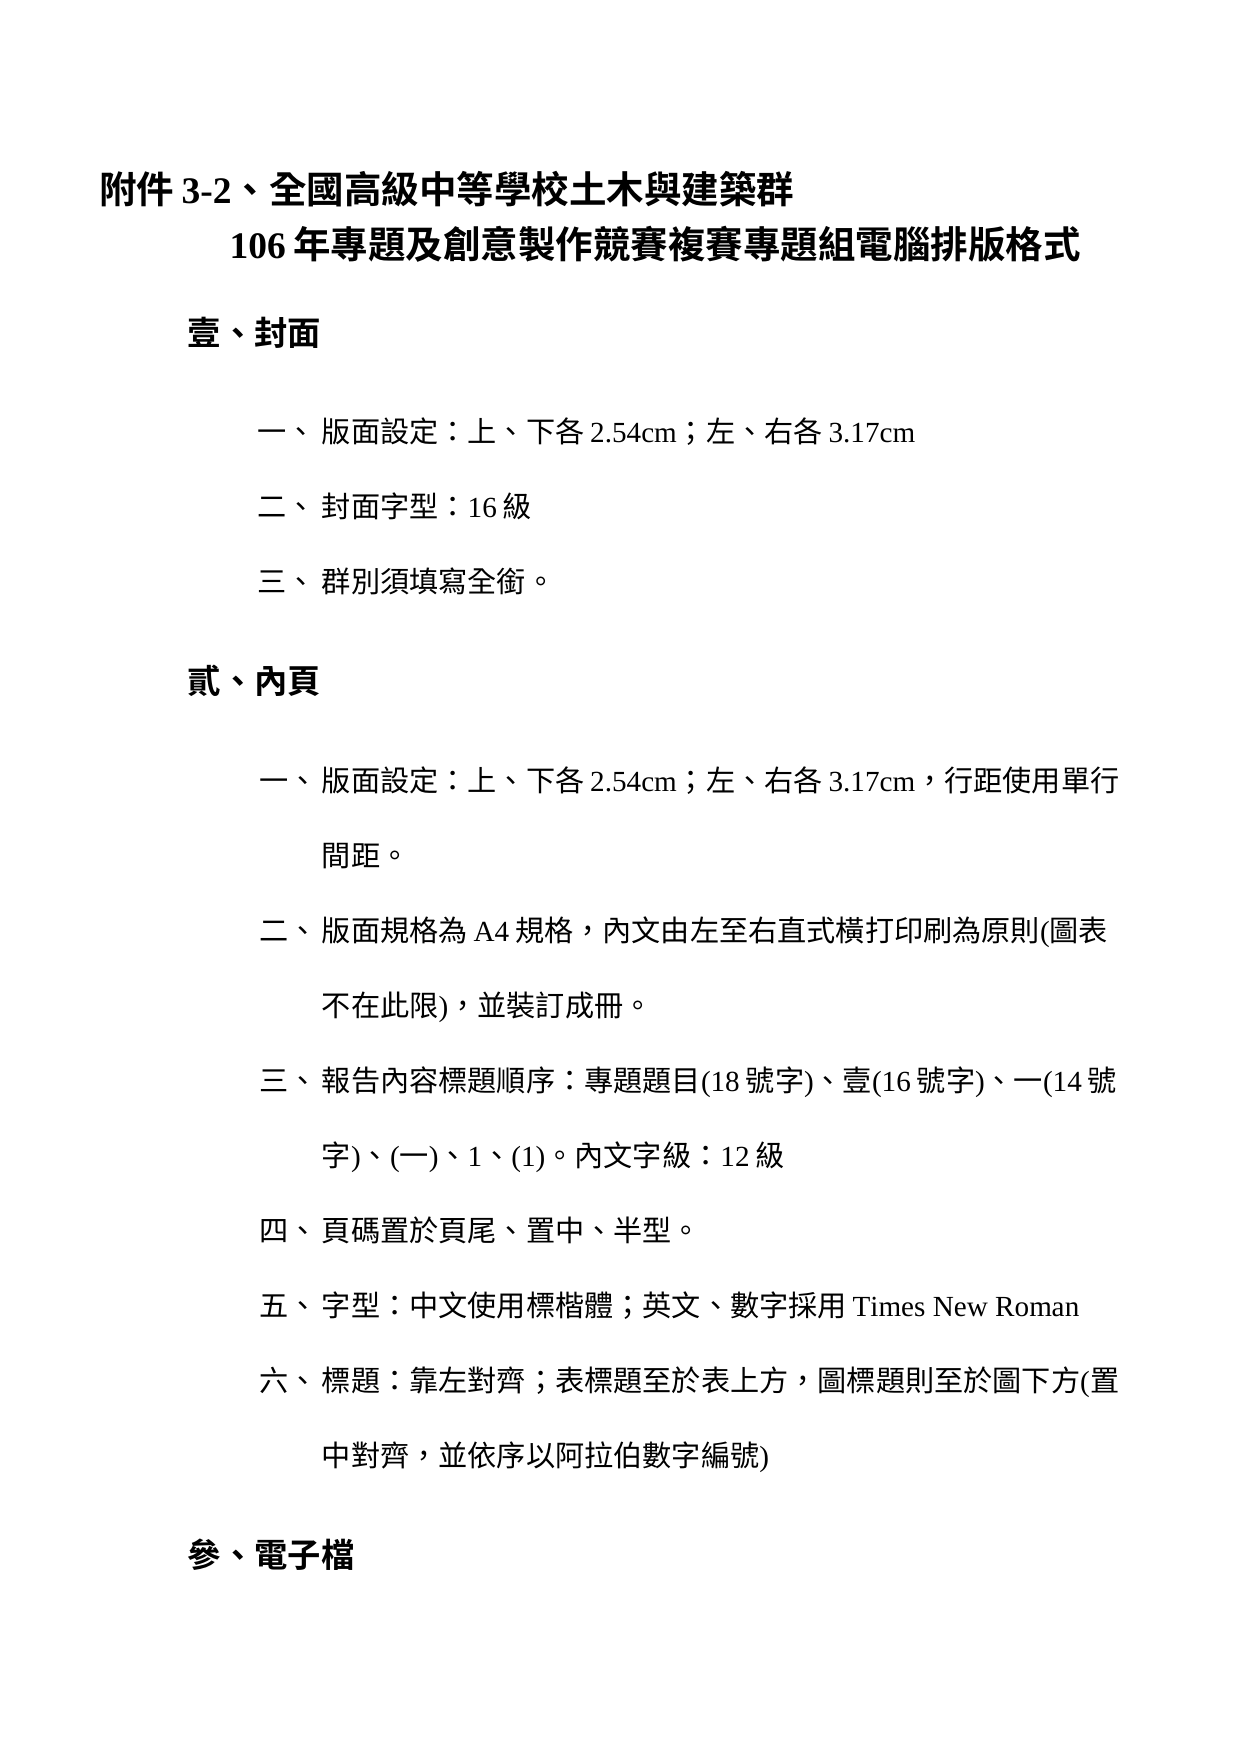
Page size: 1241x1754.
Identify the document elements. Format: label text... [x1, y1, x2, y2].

list 標題：靠左對齊；表標題至於表上方，圖標題則至於圖下方(置中對齊，並依序以阿拉伯數字編號) [259, 1341, 1122, 1491]
list 群別須填寫全銜。 [257, 543, 1122, 618]
list 字型：中文使用標楷體；英文、數字採用Times New Roman [259, 1266, 1122, 1341]
list 版面規格為A4規格，內文由左至右直式橫打印刷為原則(圖表不在此限)，並裝訂成冊。 [259, 891, 1122, 1041]
text 貳、內頁 [187, 655, 1122, 703]
list 封面字型：16級 [257, 468, 1122, 543]
subtitle 106年專題及創意製作競賽複賽專題組電腦排版格式 [187, 215, 1122, 269]
list 版面設定：上、下各m；左、右各m，行距使用單行間距。 [259, 741, 1122, 891]
list 報告內容標題順序：專題題目(18號字)、壹(16號字)、一(14號字)、(一)、1、(1)。內文字級：12級 [259, 1041, 1122, 1191]
list 版面設定：上、下各m；左、右各m [257, 393, 1122, 468]
subtitle 附件3-2、全國高級中等學校土木與建築群 [99, 164, 1179, 215]
text 參、電子檔 [187, 1528, 1122, 1577]
list 頁碼置於頁尾、置中、半型。 [259, 1191, 1122, 1266]
text 壹、封面 [187, 307, 1122, 355]
